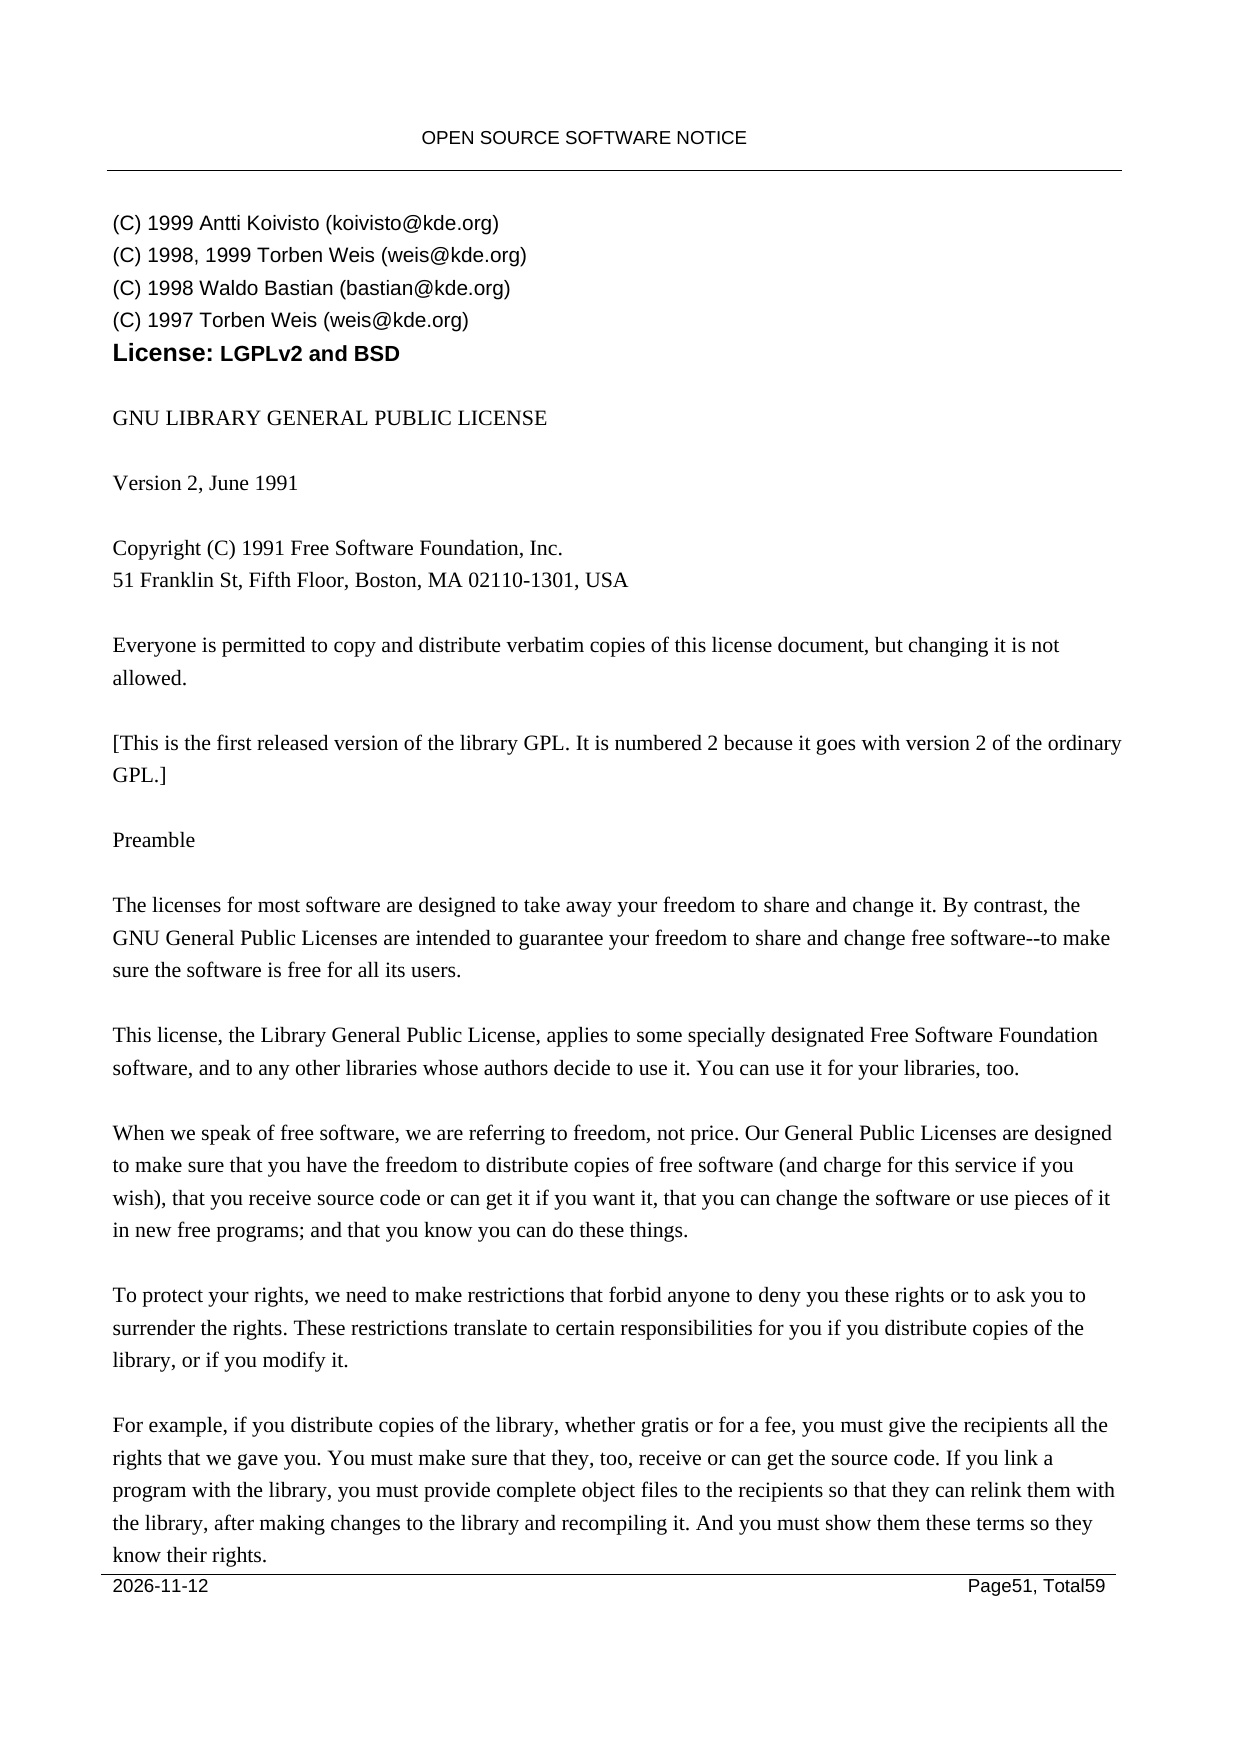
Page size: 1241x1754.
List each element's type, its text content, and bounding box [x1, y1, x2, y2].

text (C) 1997 Torben Weis (weis@kde.org) [112, 304, 1128, 336]
text (C) 1998 Waldo Bastian (bastian@kde.org) [112, 271, 1128, 304]
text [112, 336, 1128, 1571]
text (C) 1998, 1999 Torben Weis (weis@kde.org) [112, 239, 1128, 271]
text (C) 1999 Antti Koivisto (koivisto@kde.org) [112, 206, 1128, 239]
